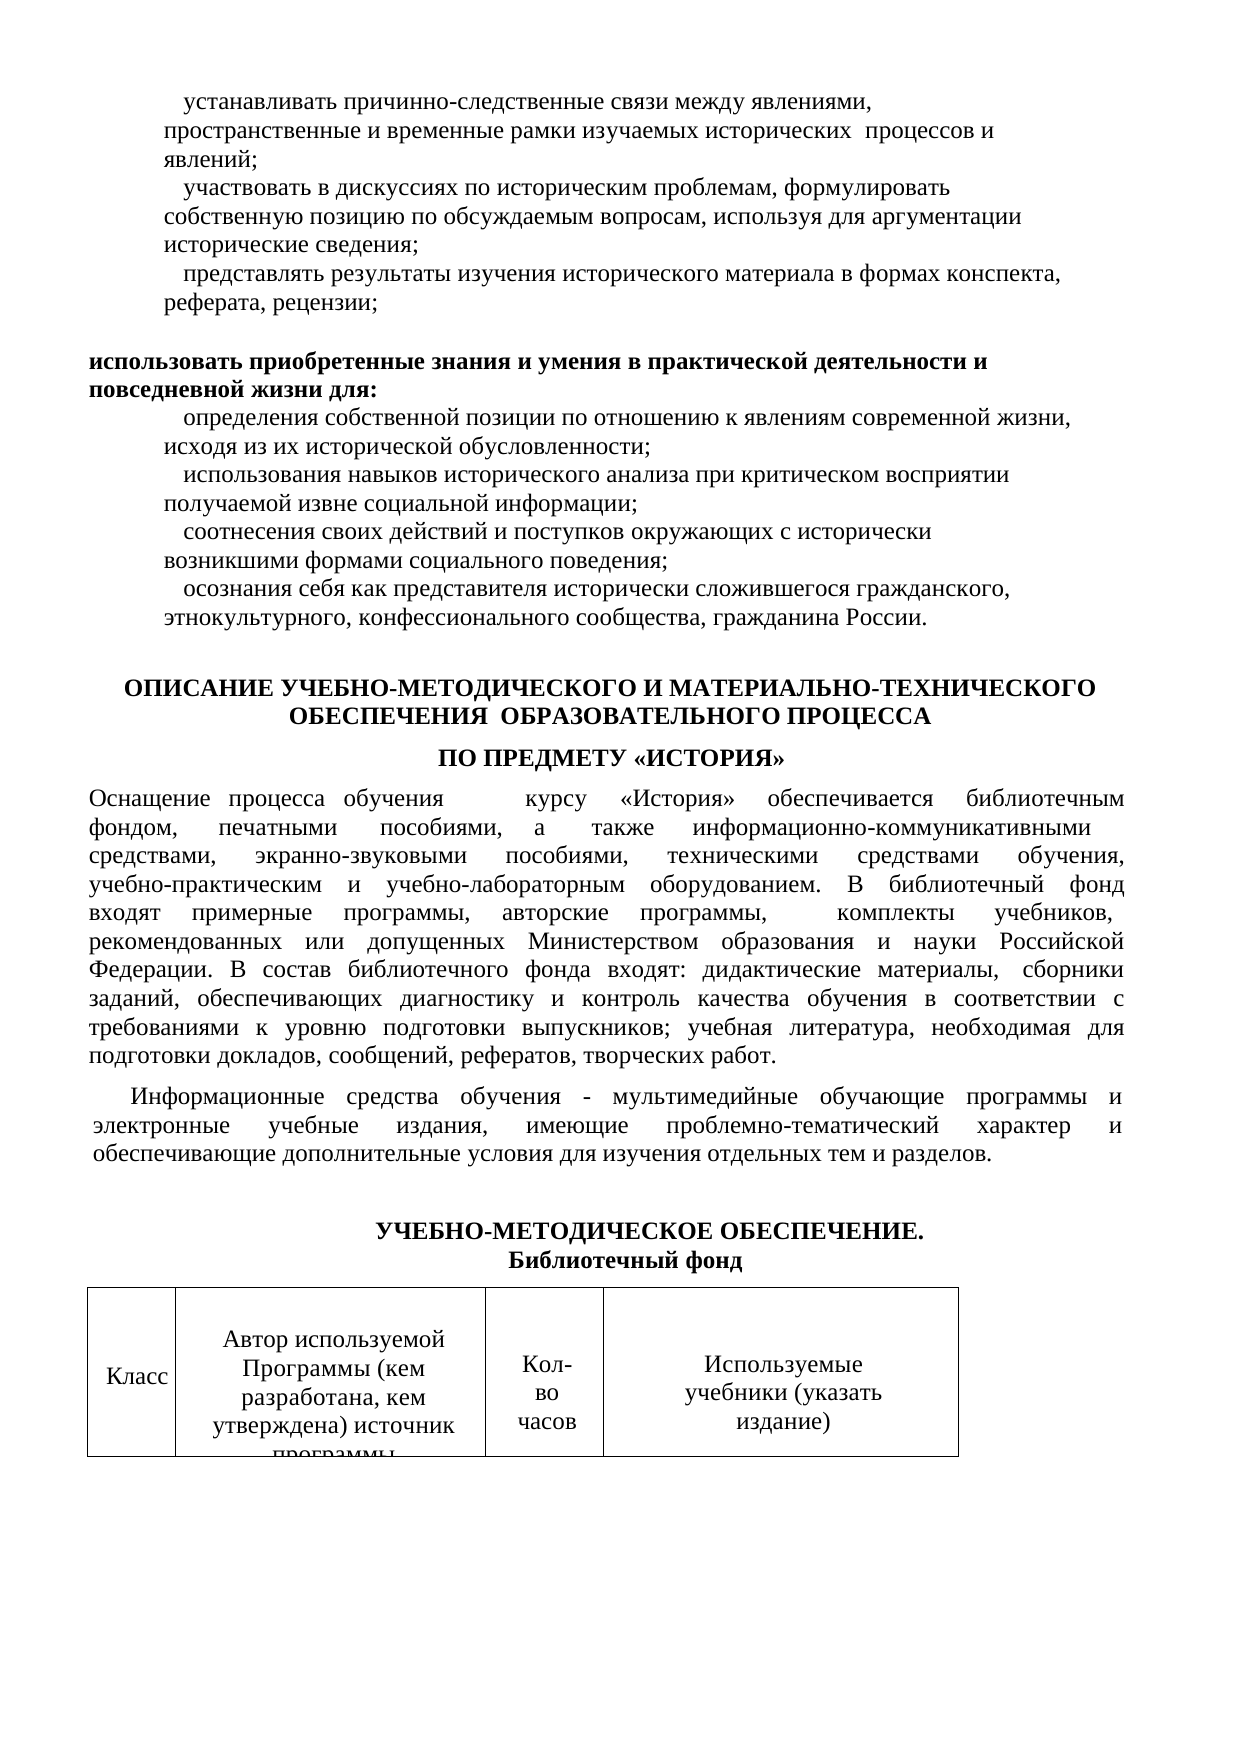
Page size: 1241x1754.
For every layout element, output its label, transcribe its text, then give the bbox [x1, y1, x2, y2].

text осознания себя как представителя исторически сложившегося гражданского, этнокультурного, конфессионального сообщества, гражданина России. [126, 573, 1062, 631]
text участвовать в дискуссиях по историческим проблемам, формулировать собственную позицию по обсуждаемым вопросам, используя для аргументации исторические сведения; [126, 172, 1095, 258]
text ОПИСАНИЕ УЧЕБНО-МЕТОДИЧЕСКОГО И МАТЕРИАЛЬНО-ТЕХНИЧЕСКОГО ОБЕСПЕЧЕНИЯ ОБРАЗОВАТЕЛЬНОГО ПРОЦЕССА [121, 674, 1099, 730]
text ПО ПРЕДМЕТУ «ИСТОРИЯ» [438, 743, 1154, 772]
table_header Используемые учебники (указать издание) [604, 1288, 958, 1456]
text устанавливать причинно-следственные связи между явлениями, пространственные и временные рамки изучаемых исторических процессов и явлений; [126, 87, 1066, 172]
text использования навыков исторического анализа при критическом восприятии получаемой извне социальной информации; [126, 459, 1062, 516]
text представлять результаты изучения исторического материала в формах конспекта, реферата, рецензии; [126, 258, 1117, 316]
text соотнесения своих действий и поступков окружающих с исторически возникшими формами социального поведения; [126, 516, 977, 573]
text УЧЕБНО-МЕТОДИЧЕСКОЕ ОБЕСПЕЧЕНИЕ. Библиотечный фонд [375, 1217, 974, 1274]
text определения собственной позиции по отношению к явлениям современной жизни, исходя из их исторической обусловленности; [126, 402, 1128, 459]
text использовать приобретенные знания и умения в практической деятельности и повседневной жизни для: [88, 347, 1066, 402]
text Информационные средства обучения - мультимедийные обучающие программы и электронные учебные издания, имеющие проблемно-тематический характер и обеспечивающие дополнительные условия для изучения отдельных тем и разделов. [93, 1082, 1122, 1167]
table_header Кол-во часов [486, 1288, 603, 1456]
text Оснащение процесса обучения курсу «История» обеспечивается библиотечным фондом, печатными пособиями, а также информационно-коммуникативными средствами, экранно-звуковыми пособиями, техническими средствами обучения, учебно-практическим и учебно-лабораторным оборудованием. В библиотечный фонд входят примерные программы, авторские программы, комплекты учебников, рекомендованных или допущенных Министерством образования и науки Российской Федерации. В состав библиотечного фонда входят: дидактические материалы, сборники заданий, обеспечивающих диагностику и контроль качества обучения в соответствии с требованиями к уровню подготовки выпускников; учебная литература, необходимая для подготовки докладов, сообщений, рефератов, творческих работ. [88, 784, 1124, 1069]
table_header Класс [88, 1288, 175, 1456]
table_header Автор используемой Программы (кем разработана, кем утверждена) источник программы [176, 1288, 485, 1456]
